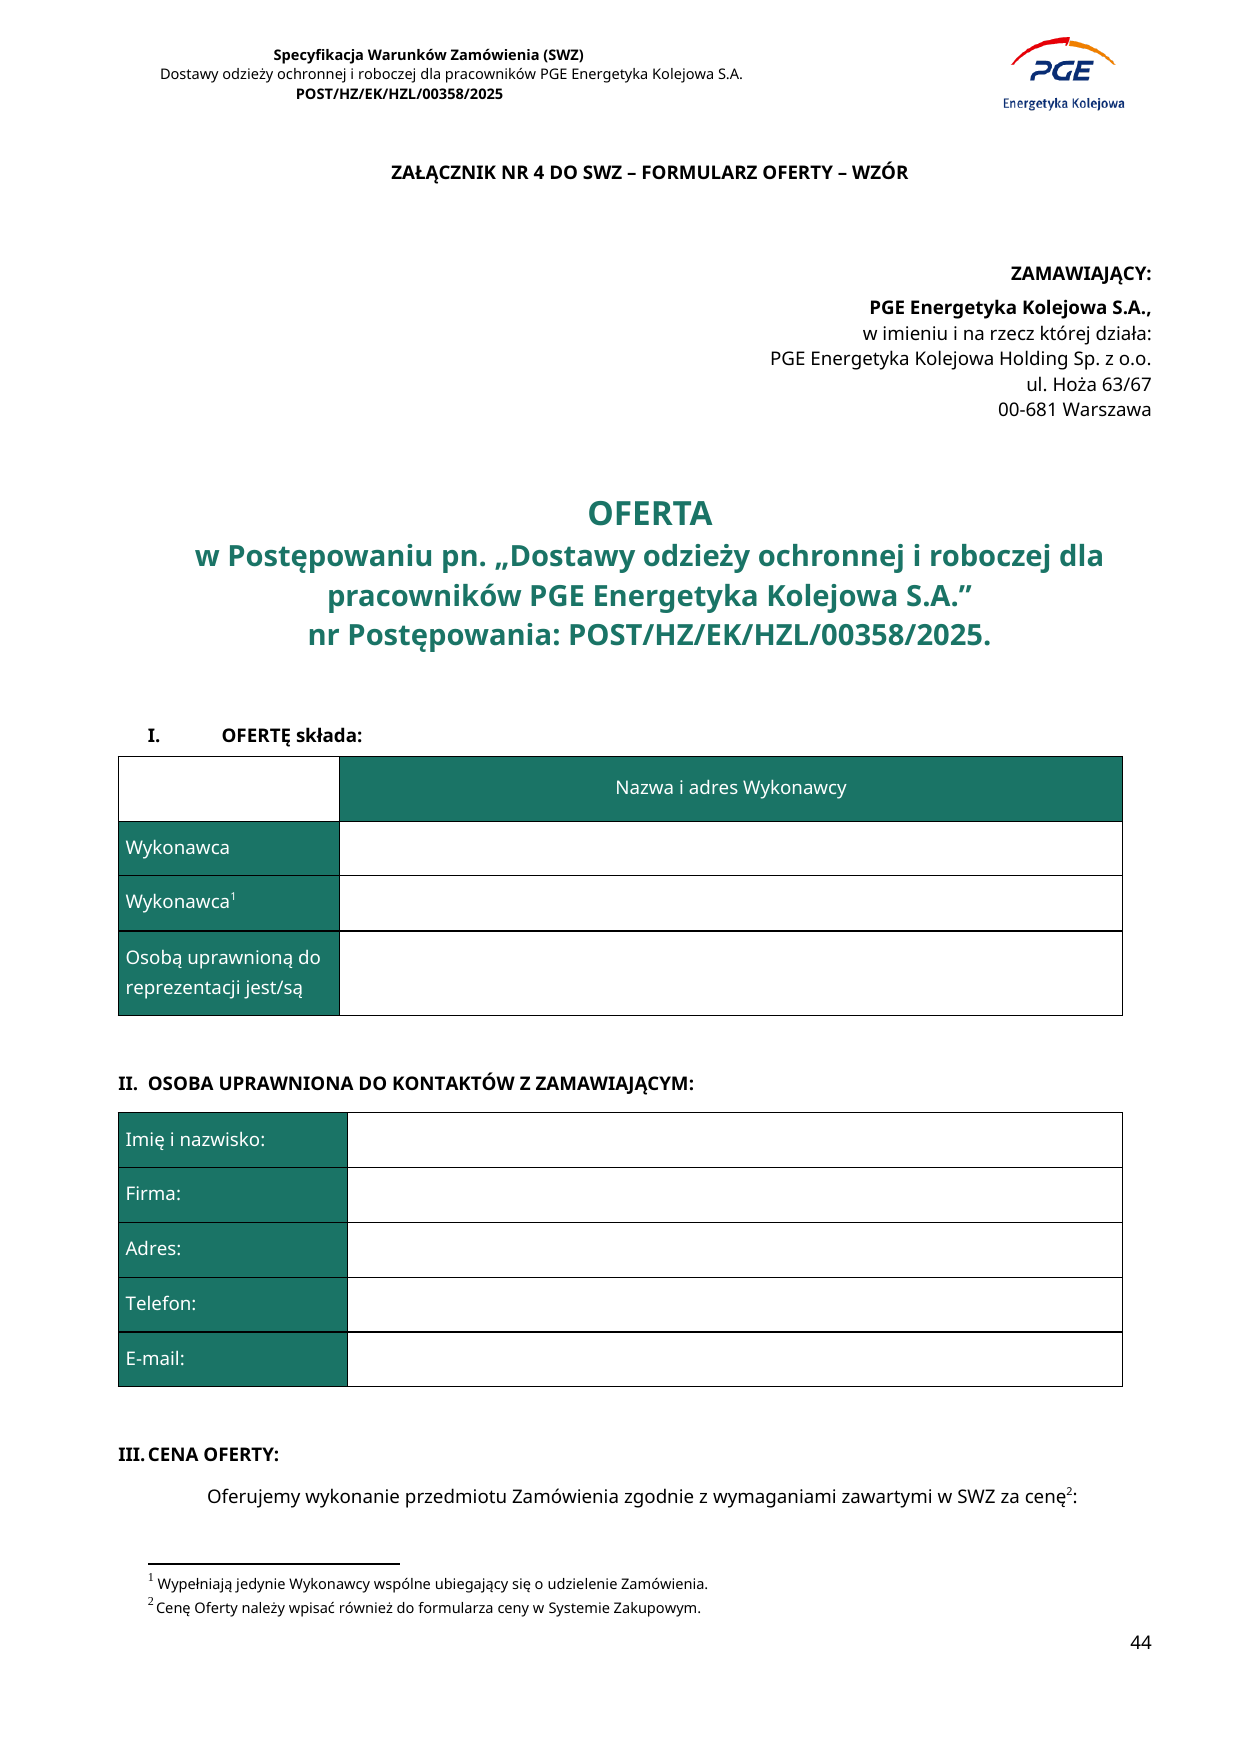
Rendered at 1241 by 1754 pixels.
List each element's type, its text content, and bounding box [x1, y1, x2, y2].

text I. OFERTĘ składa: [148, 722, 1152, 747]
table_cell [348, 1168, 1122, 1222]
table_cell [340, 932, 1122, 1015]
list CENA OFERTY: [118, 1442, 1152, 1467]
text ul. Hoża 63/67 [148, 371, 1152, 397]
text PGE Energetyka Kolejowa S.A., [148, 294, 1152, 320]
table_header Nazwa i adres Wykonawcy [340, 757, 1122, 821]
text w Postępowaniu pn. „Dostawy odzieży ochronnej i roboczej dla pracowników PGE Energetyka Kolejowa S.A.” [148, 535, 1152, 614]
table_header [348, 1113, 1122, 1167]
text PGE Energetyka Kolejowa Holding Sp. z o.o. [148, 346, 1152, 371]
table_cell [348, 1278, 1122, 1331]
table_header Imię i nazwisko: [119, 1113, 347, 1167]
table_cell Firma: [119, 1168, 347, 1222]
table_cell Osobą uprawnioną do reprezentacji jest/są [119, 932, 339, 1015]
text OFERTA [148, 490, 1152, 535]
text 00-681 Warszawa [148, 397, 1152, 422]
table_cell [348, 1333, 1122, 1386]
text Oferujemy wykonanie przedmiotu Zamówienia zgodnie z wymaganiami zawartymi w SWZ za cenę: [207, 1483, 1152, 1509]
list OSOBA uprawniona DO KONTAKTÓW z ZAMAWIAJĄCYM: [118, 1071, 1152, 1096]
text w imieniu i na rzecz której działa: [148, 320, 1152, 346]
table_cell [348, 1223, 1122, 1277]
table_cell Telefon: [119, 1278, 347, 1331]
table_cell Wykonawca [119, 876, 339, 930]
table_cell Wykonawca [119, 822, 339, 875]
text ZAMAWIAJĄCY: [148, 261, 1152, 286]
text ZAŁĄCZNIK NR 4 DO SWZ – FORMULARZ OFERTY – WZÓR [148, 159, 1152, 184]
picture [1003, 37, 1125, 111]
table_cell [340, 822, 1122, 875]
table_cell E-mail: [119, 1333, 347, 1386]
table_header [119, 757, 339, 821]
table_cell Adres: [119, 1223, 347, 1277]
text nr Postępowania: POST/HZ/EK/HZL/00358/2025. [148, 614, 1152, 654]
table_cell [340, 876, 1122, 930]
